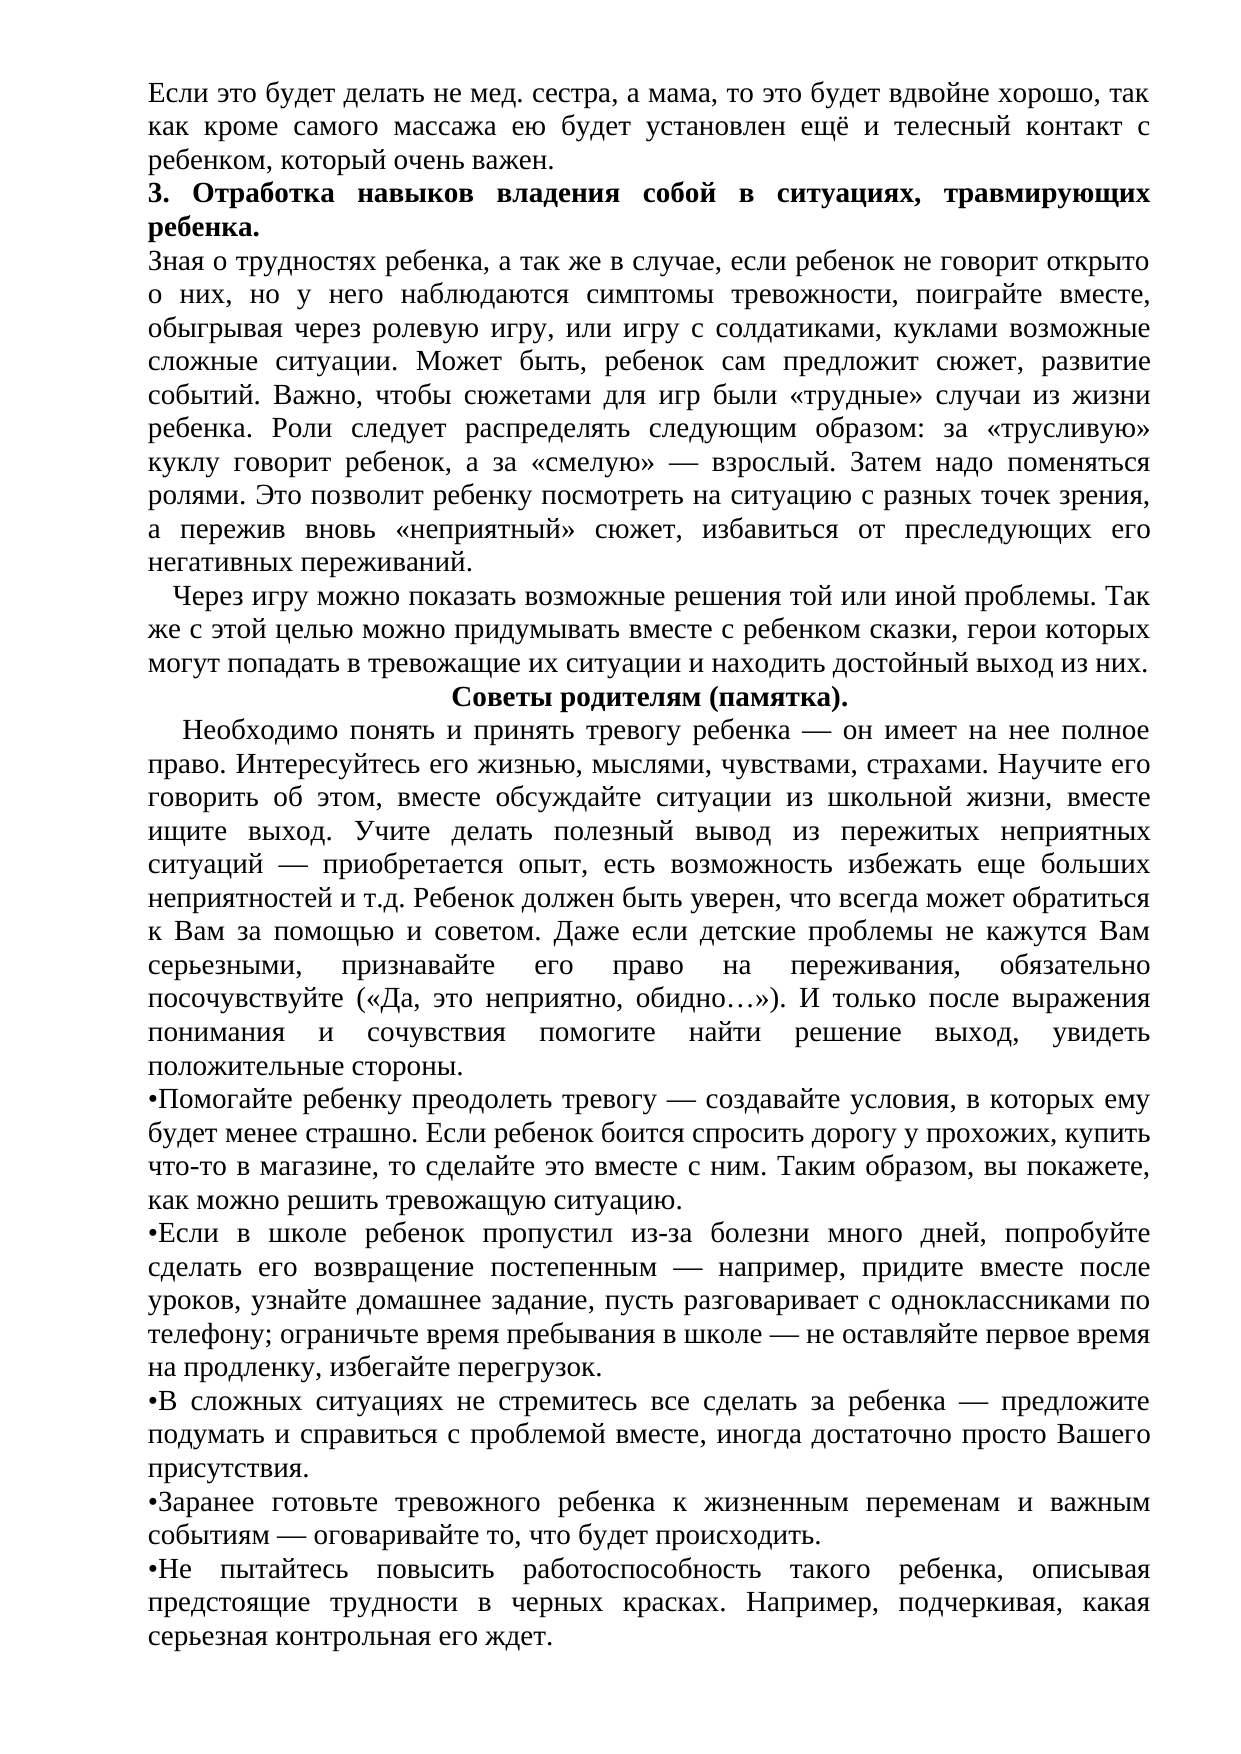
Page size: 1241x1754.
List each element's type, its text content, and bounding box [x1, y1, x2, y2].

text 3. Отработка навыков владения собой в ситуациях, травмирующих ребенка. [148, 176, 1152, 243]
text •Заранее готовьте тревожного ребенка к жизненным переменам и важным событиям — оговаривайте то, что будет происходить. [148, 1484, 1152, 1551]
text Необходимо понять и принять тревогу ребенка — он имеет на нее полное право. Интересуйтесь его жизнью, мыслями, чувствами, страхами. Научите его говорить об этом, вместе обсуждайте ситуации из школьной жизни, вместе ищите выход. Учите делать полезный вывод из пережитых неприятных ситуаций — приобретается опыт, есть возможность избежать еще больших неприятностей и т.д. Ребенок должен быть уверен, что всегда может обратиться к Вам за помощью и советом. Даже если детские проблемы не кажутся Вам серьезными, признавайте его право на переживания, обязательно посочувствуйте («Да, это неприятно, обидно…»). И только после выражения понимания и сочувствия помогите найти решение выход, увидеть положительные стороны. [148, 712, 1152, 1081]
text Зная о трудностях ребенка, а так же в случае, если ребенок не говорит открыто о них, но у него наблюдаются симптомы тревожности, поиграйте вместе, обыгрывая через ролевую игру, или игру с солдатиками, куклами возможные сложные ситуации. Может быть, ребенок сам предложит сюжет, развитие событий. Важно, чтобы сюжетами для игр были «трудные» случаи из жизни ребенка. Роли следует распределять следующим образом: за «трусливую» куклу говорит ребенок, а за «смелую» — взрослый. Затем надо поменяться ролями. Это позволит ребенку посмотреть на ситуацию с разных точек зрения, а пережив вновь «неприятный» сюжет, избавиться от преследующих его негативных переживаний. [148, 243, 1152, 578]
text Через игру можно показать возможные решения той или иной проблемы. Так же с этой целью можно придумывать вместе с ребенком сказки, герои которых могут попадать в тревожащие их ситуации и находить достойный выход из них. [148, 578, 1152, 679]
text •Если в школе ребенок пропустил из-за болезни много дней, попробуйте сделать его возвращение постепенным — например, придите вместе после уроков, узнайте домашнее задание, пусть разговаривает с одноклассниками по телефону; ограничьте время пребывания в школе — не оставляйте первое время на продленку, избегайте перегрузок. [148, 1215, 1152, 1383]
text •Помогайте ребенку преодолеть тревогу — создавайте условия, в которых ему будет менее страшно. Если ребенок боится спросить дорогу у прохожих, купить что-то в магазине, то сделайте это вместе с ним. Таким образом, вы покажете, как можно решить тревожащую ситуацию. [148, 1081, 1152, 1215]
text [148, 75, 1152, 176]
text •В сложных ситуациях не стремитесь все сделать за ребенка — предложите подумать и справиться с проблемой вместе, иногда достаточно просто Вашего присутствия. [148, 1383, 1152, 1484]
text Советы родителям (памятка). [148, 679, 1152, 712]
text •Не пытайтесь повысить работоспособность такого ребенка, описывая предстоящие трудности в черных красках. Например, подчеркивая, какая серьезная контрольная его ждет. [148, 1551, 1152, 1651]
